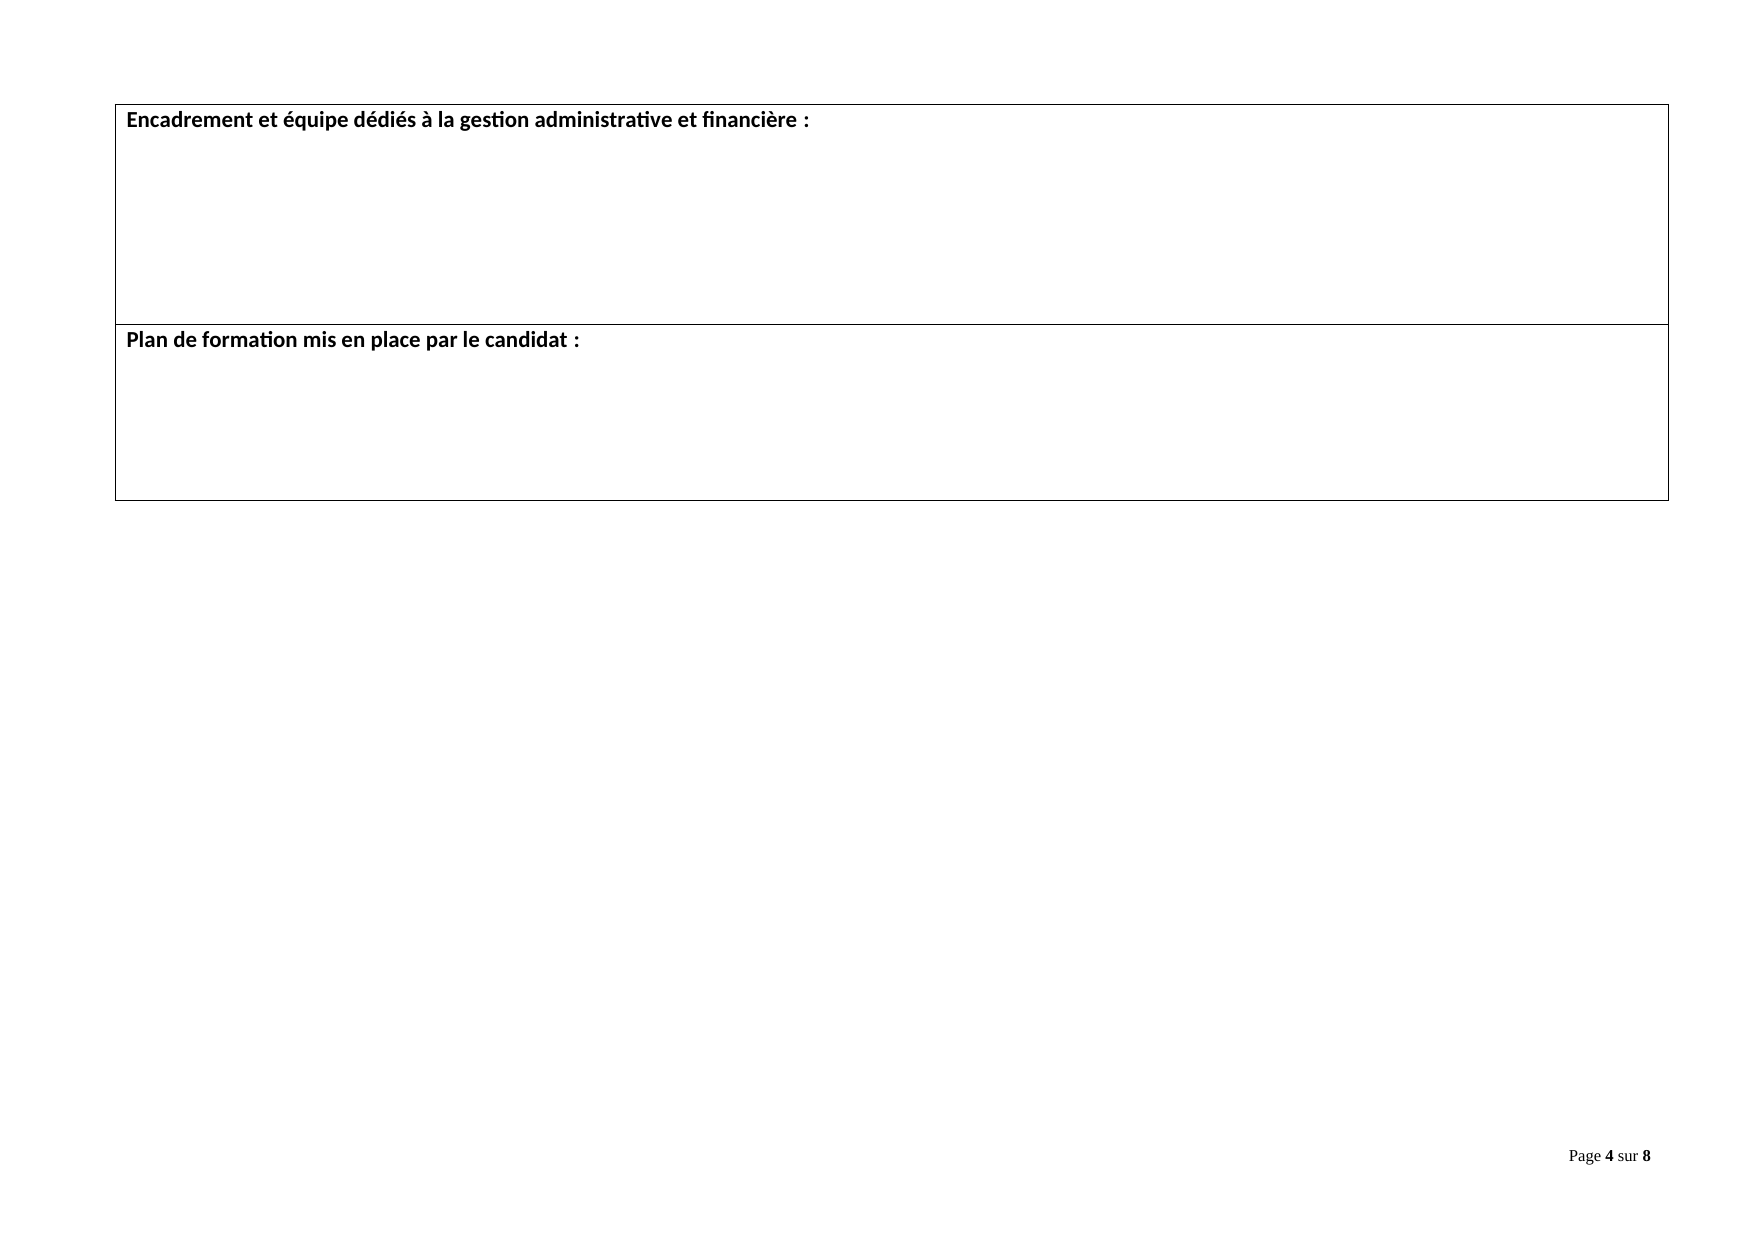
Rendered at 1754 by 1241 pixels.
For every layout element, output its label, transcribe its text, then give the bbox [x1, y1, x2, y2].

table_cell Encadrement et équipe dédiés à la gestion administrative et financière : [116, 105, 1668, 324]
table_cell Plan de formation mis en place par le candidat : [116, 325, 1668, 499]
